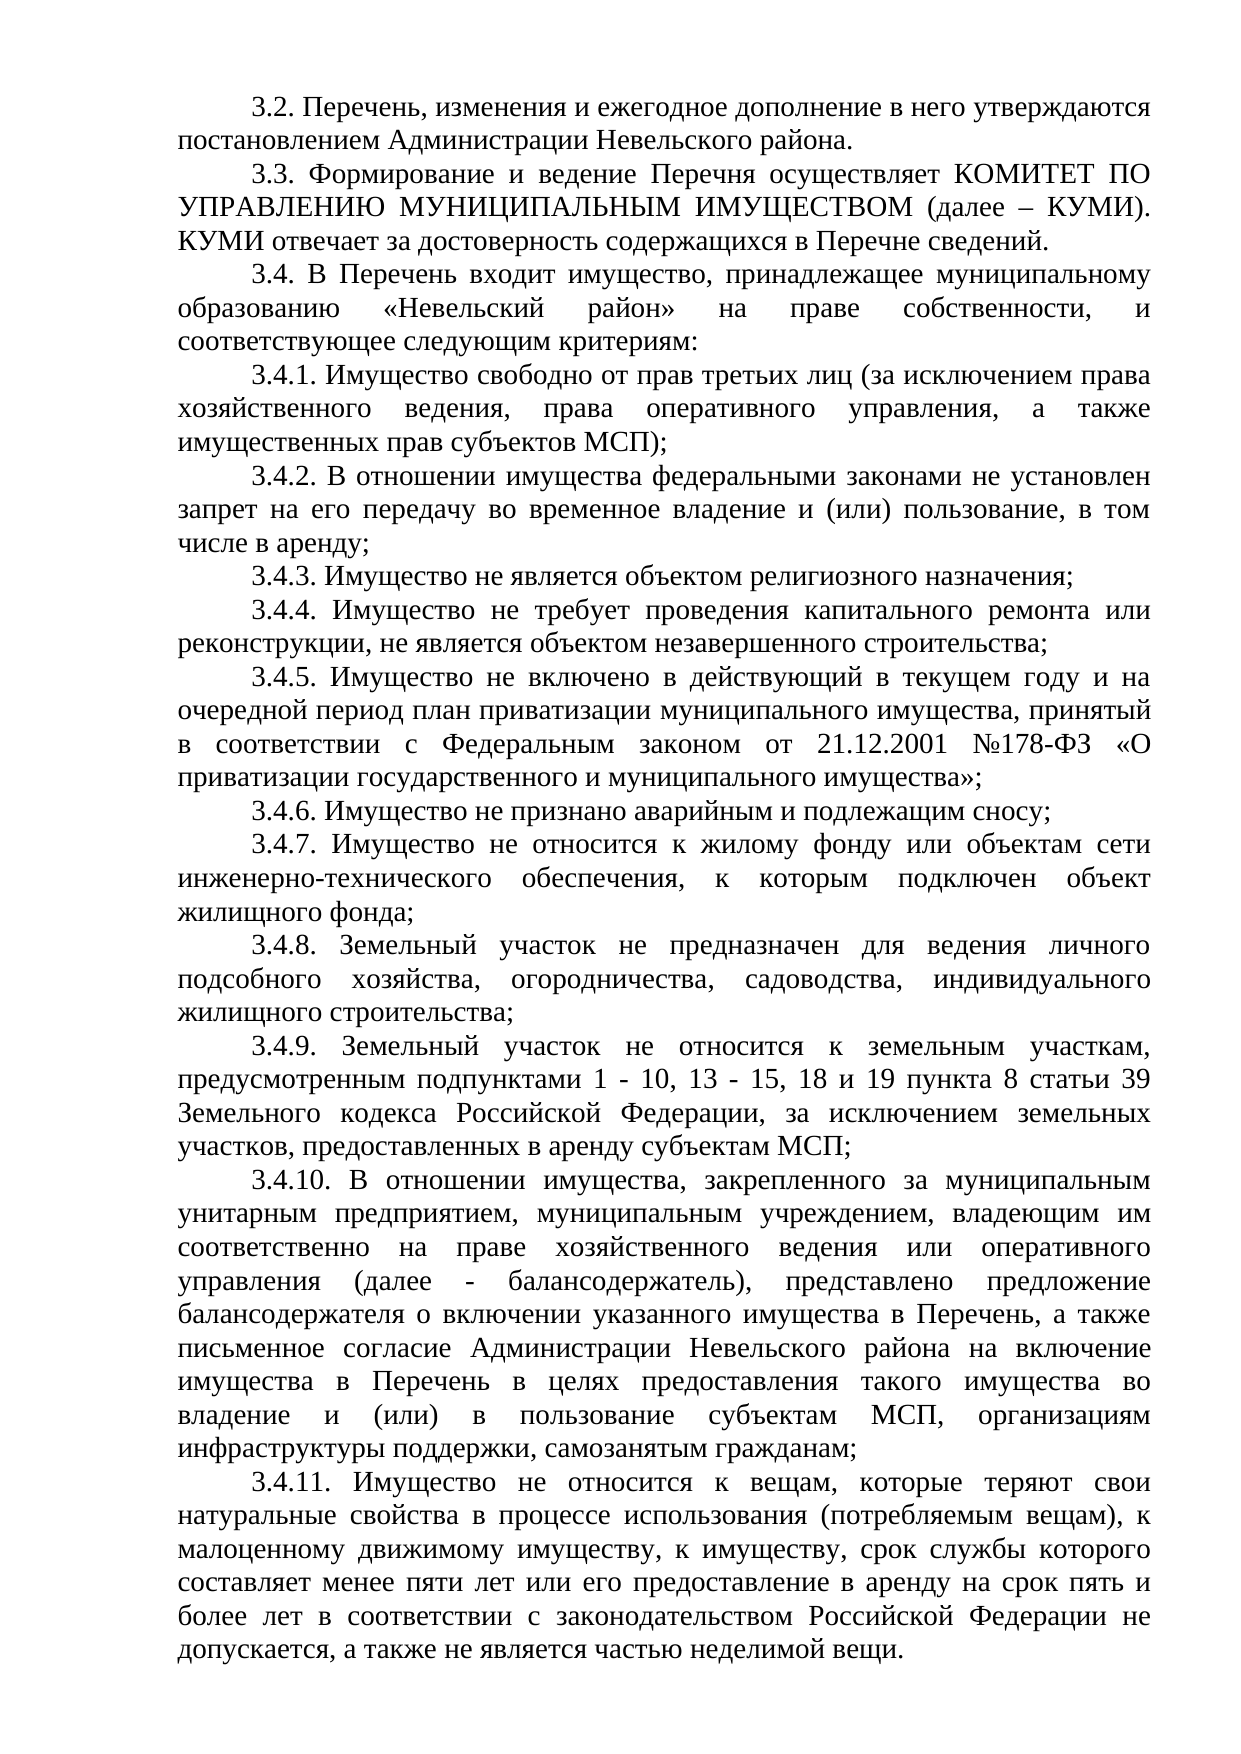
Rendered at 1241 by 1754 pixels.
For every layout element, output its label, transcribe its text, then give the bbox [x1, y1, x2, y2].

text 3.4.6. Имущество не признано аварийным и подлежащим сносу; [177, 793, 1152, 827]
text 3.4.2. В отношении имущества федеральными законами не установлен запрет на его передачу во временное владение и (или) пользование, в том числе в аренду; [177, 458, 1152, 558]
text 3.4.8. Земельный участок не предназначен для ведения личного подсобного хозяйства, огородничества, садоводства, индивидуального жилищного строительства; [177, 927, 1152, 1028]
text 3.4.4. Имущество не требует проведения капитального ремонта или реконструкции, не является объектом незавершенного строительства; [177, 592, 1152, 659]
text 3.4.5. Имущество не включено в действующий в текущем году и на очередной период план приватизации муниципального имущества, принятый в соответствии с Федеральным законом от 21.12.2001 №178-ФЗ «О приватизации государственного и муниципального имущества»; [177, 659, 1152, 793]
text 3.4. В Перечень входит имущество, принадлежащее муниципальному образованию «Невельский район» на праве собственности, и соответствующее следующим критериям: [177, 256, 1152, 357]
text 3.4.7. Имущество не относится к жилому фонду или объектам сети инженерно-технического обеспечения, к которым подключен объект жилищного фонда; [177, 827, 1152, 927]
text 3.4.11. Имущество не относится к вещам, которые теряют свои натуральные свойства в процессе использования (потребляемым вещам), к малоценному движимому имуществу, к имуществу, срок службы которого составляет менее пяти лет или его предоставление в аренду на срок пять и более лет в соответствии с законодательством Российской Федерации не допускается, а также не является частью неделимой вещи. [177, 1464, 1152, 1665]
text 3.3. Формирование и ведение Перечня осуществляет КОМИТЕТ ПО УПРАВЛЕНИЮ МУНИЦИПАЛЬНЫМ ИМУЩЕСТВОМ (далее – КУМИ). КУМИ отвечает за достоверность содержащихся в Перечне сведений. [177, 156, 1152, 256]
text 3.4.9. Земельный участок не относится к земельным участкам, предусмотренным подпунктами 1 - 10, 13 - 15, 18 и 19 пункта 8 статьи 39 Земельного кодекса Российской Федерации, за исключением земельных участков, предоставленных в аренду субъектам МСП; [177, 1028, 1152, 1162]
text 3.2. Перечень, изменения и ежегодное дополнение в него утверждаются постановлением Администрации Невельского района. [177, 89, 1152, 156]
text 3.4.1. Имущество свободно от прав третьих лиц (за исключением права хозяйственного ведения, права оперативного управления, а также имущественных прав субъектов МСП); [177, 357, 1152, 458]
text 3.4.10. В отношении имущества, закрепленного за муниципальным унитарным предприятием, муниципальным учреждением, владеющим им соответственно на праве хозяйственного ведения или оперативного управления (далее - балансодержатель), представлено предложение балансодержателя о включении указанного имущества в Перечень, а также письменное согласие Администрации Невельского района на включение имущества в Перечень в целях предоставления такого имущества во владение и (или) в пользование субъектам МСП, организациям инфраструктуры поддержки, самозанятым гражданам; [177, 1162, 1152, 1464]
text 3.4.3. Имущество не является объектом религиозного назначения; [177, 558, 1152, 592]
